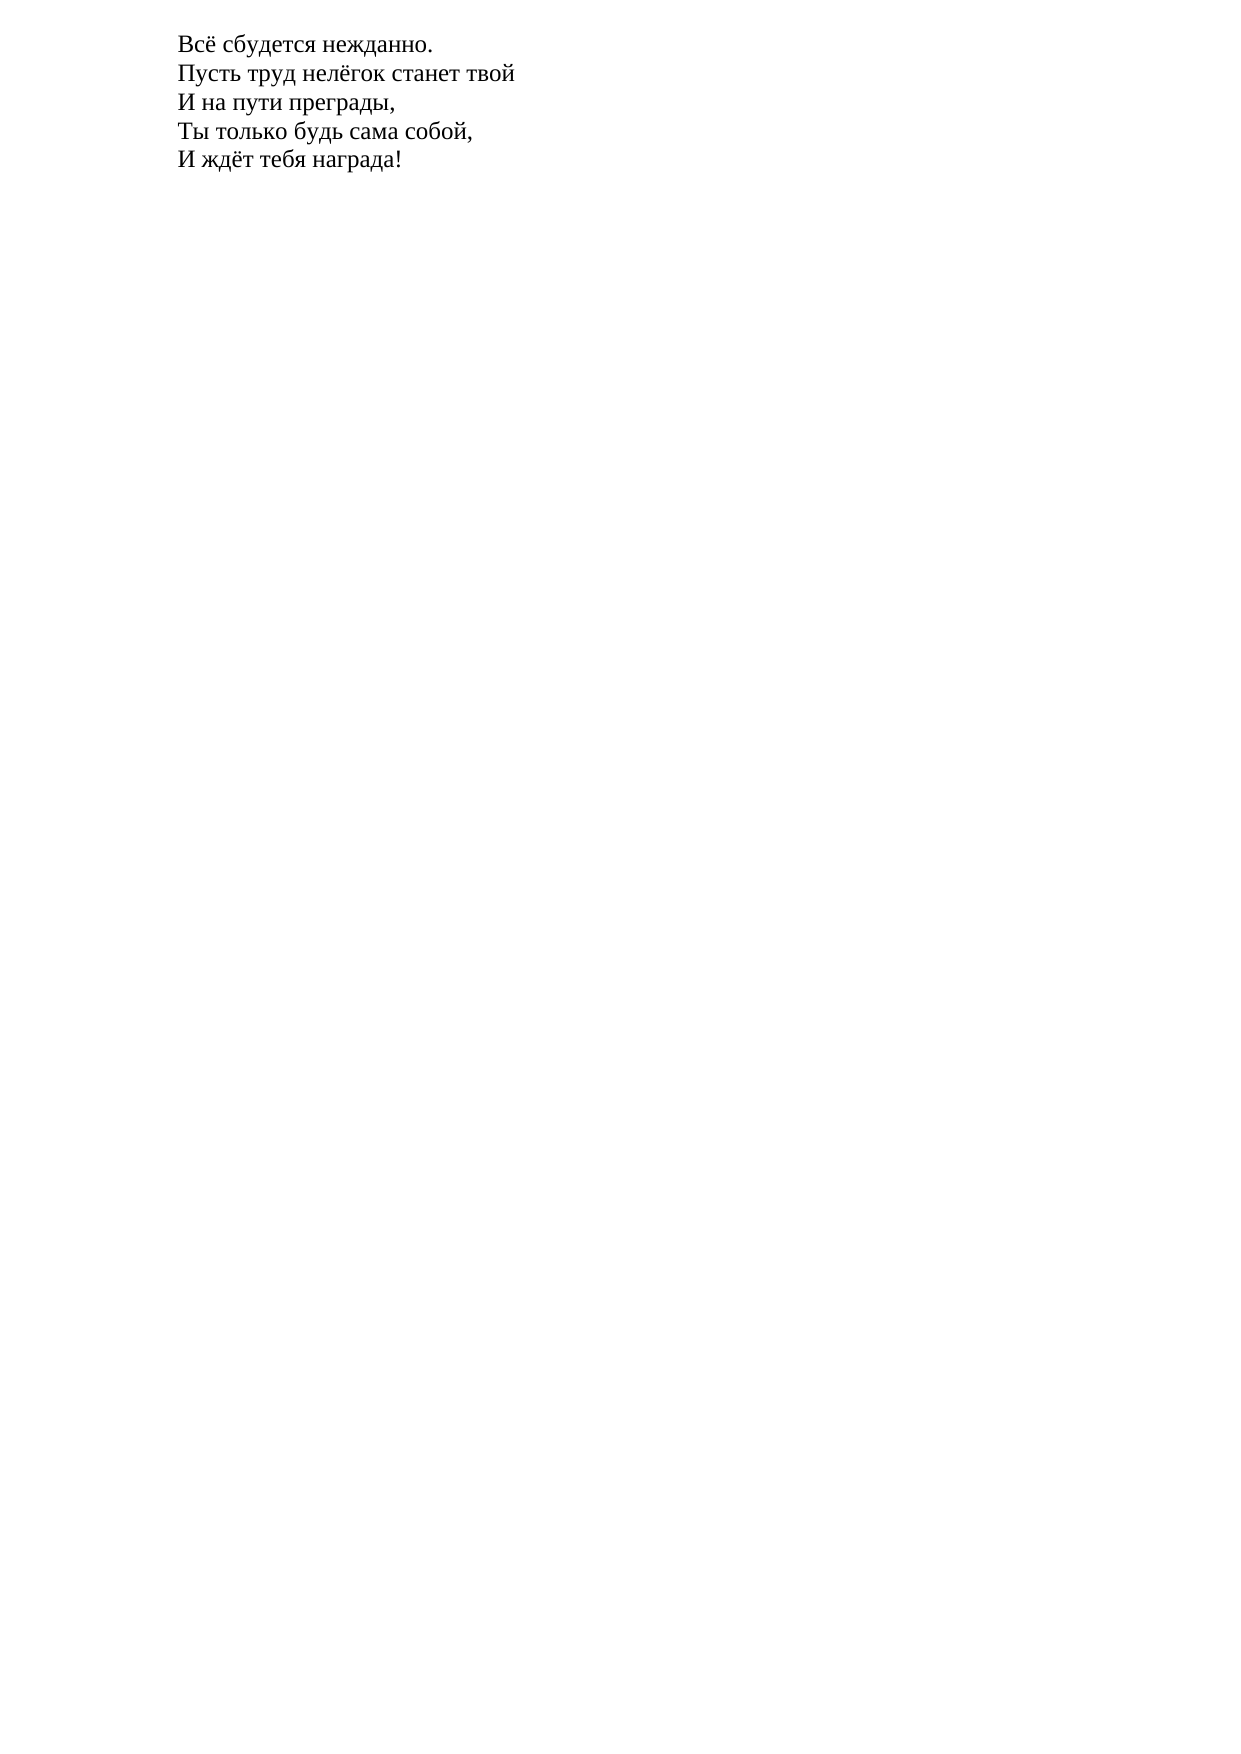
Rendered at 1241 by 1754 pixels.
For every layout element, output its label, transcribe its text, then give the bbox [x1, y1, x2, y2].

text Пусть труд нелёгок станет твой [177, 58, 1152, 87]
text Ты только будь сама собой, [177, 116, 1152, 144]
text И ждёт тебя награда! [177, 144, 1152, 173]
text И на пути преграды, [177, 87, 1152, 116]
text Всё сбудется нежданно. [177, 29, 1152, 58]
